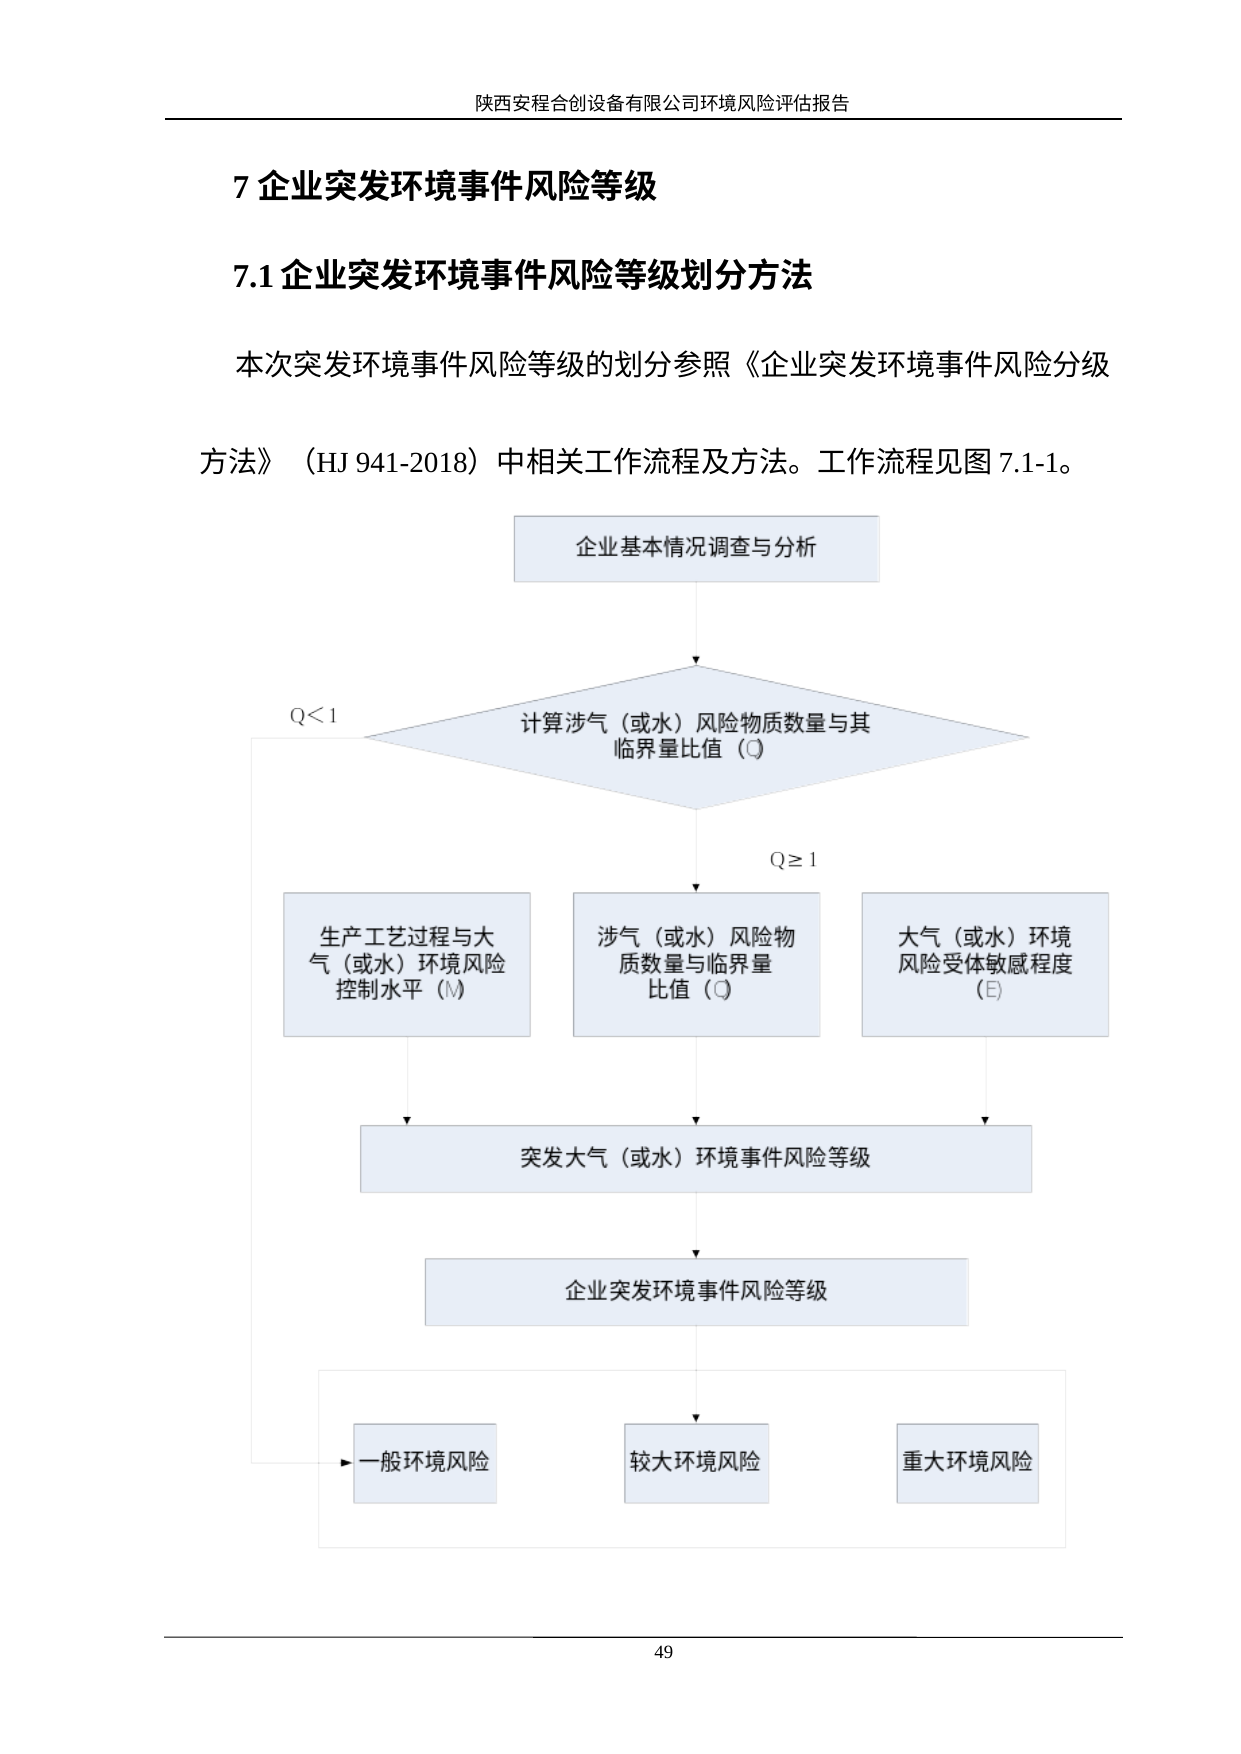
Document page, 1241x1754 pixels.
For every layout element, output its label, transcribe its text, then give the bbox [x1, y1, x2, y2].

subtitle 7 企业突发环境事件风险等级 [165, 152, 1122, 217]
text 图7-1 突发环境事件风险评估流程图 [165, 513, 1122, 1553]
text 本次突发环境事件风险等级的划分参照《企业突发环境事件风险分级方法》（HJ 941-2018）中相关工作流程及方法。工作流程见图7.1-1。 [165, 330, 1122, 492]
subtitle 7.1企业突发环境事件风险等级划分方法 [165, 241, 1122, 306]
